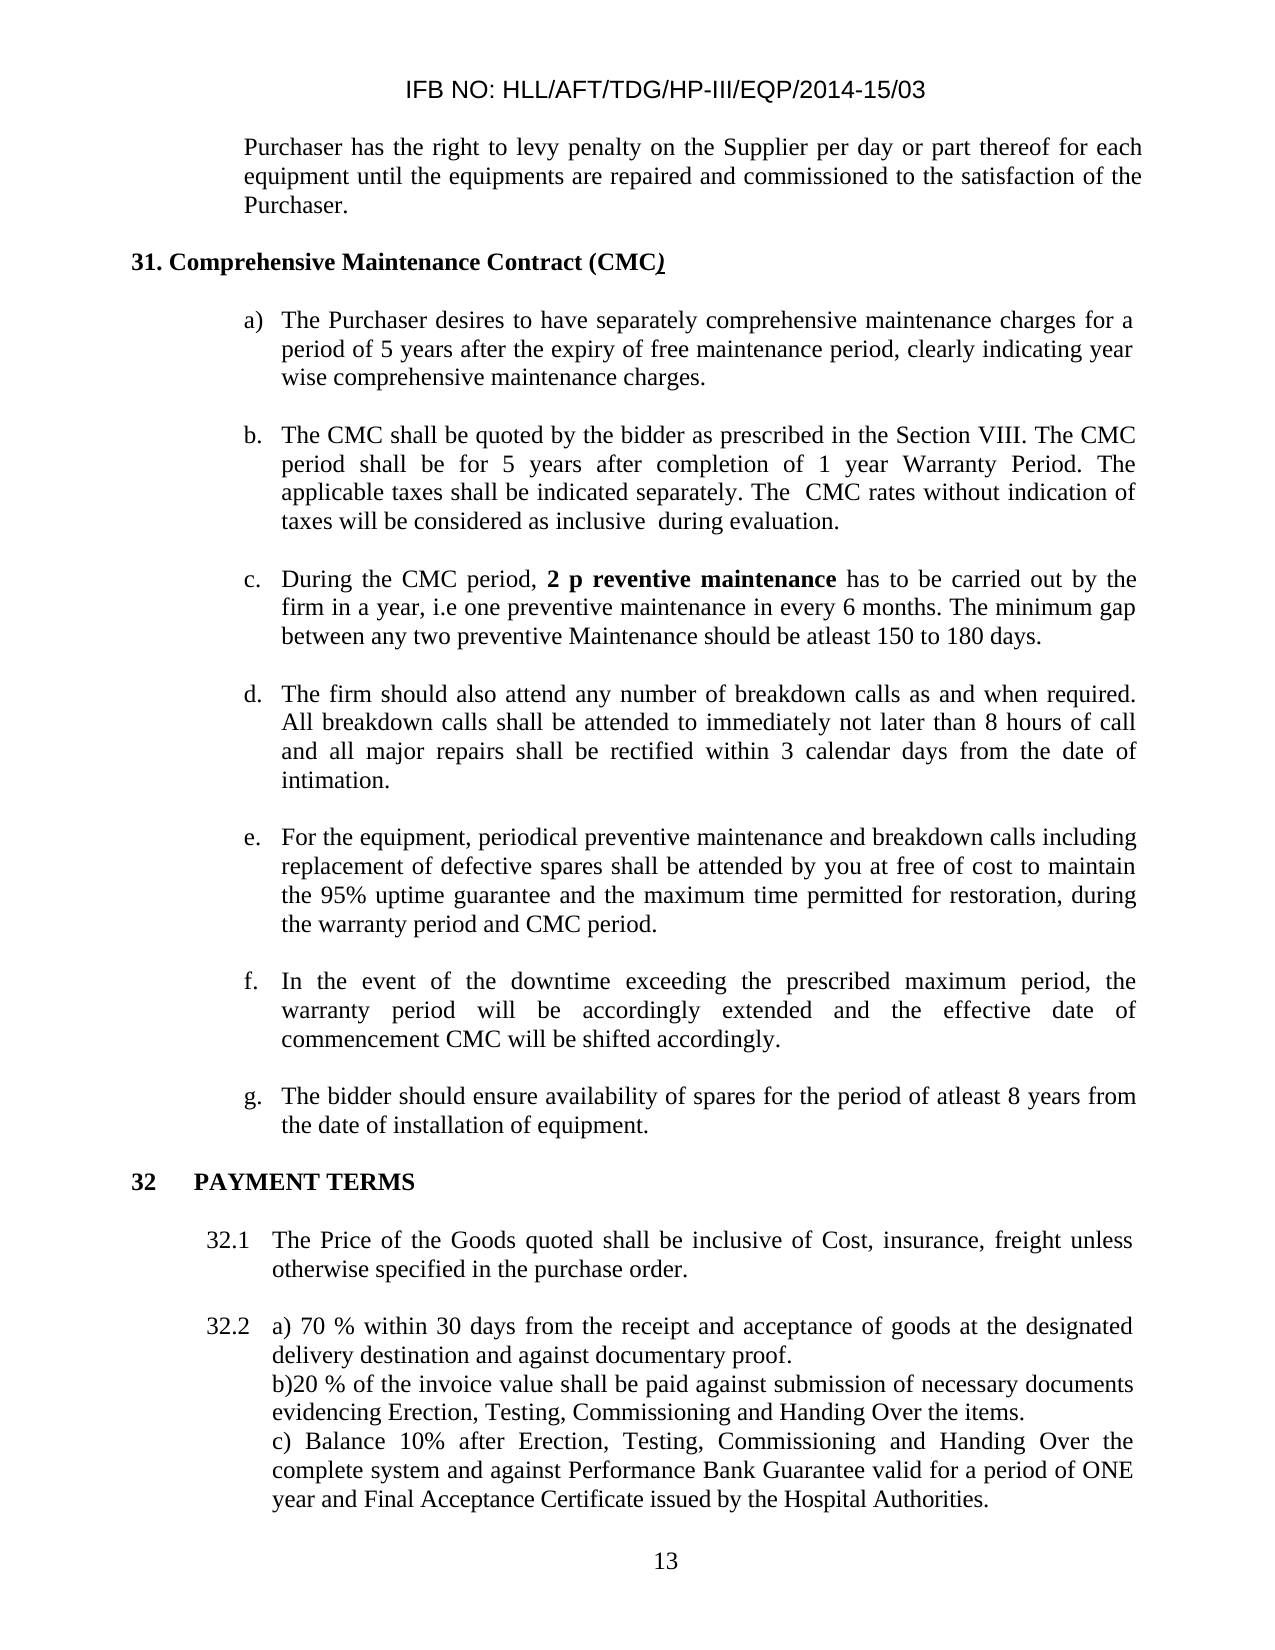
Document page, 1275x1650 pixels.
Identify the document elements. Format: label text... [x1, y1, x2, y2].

list The firm should also attend any number of breakdown calls as and when required. All breakdown calls shall be attended to immediately not later than 8 hours of call and all major repairs shall be rectified within 3 calendar days from the date of intimation. [244, 679, 1137, 794]
text 31. Comprehensive Maintenance Contract (CMC) [131, 247, 1134, 276]
text c) Balance 10% after Erection, Testing, Commissioning and Handing Over the complete system and against Performance Bank Guarantee valid for a period of ONE year and Final Acceptance Certificate issued by the Hospital Authorities. [272, 1426, 1134, 1512]
list During the CMC period, 2 p reventive maintenance has to be carried out by the firm in a year, i.e one preventive maintenance in every 6 months. The minimum gap between any two preventive Maintenance should be atleast 150 to 180 days. [244, 564, 1137, 650]
list For the equipment, periodical preventive maintenance and breakdown calls including replacement of defective spares shall be attended by you at free of cost to maintain the 95% uptime guarantee and the maximum time permitted for restoration, during the warranty period and CMC period. [244, 822, 1137, 937]
text 32 PAYMENT TERMS [131, 1167, 1144, 1196]
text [178, 132, 1144, 219]
list In the event of the downtime exceeding the prescribed maximum period, the warranty period will be accordingly extended and the effective date of commencement CMC will be shifted accordingly. [244, 966, 1137, 1052]
text b)20 % of the invoice value shall be paid against submission of necessary documents evidencing Erection, Testing, Commissioning and Handing Over the items. [272, 1369, 1134, 1426]
list The Purchaser desires to have separately comprehensive maintenance charges for a period of 5 years after the expiry of free maintenance period, clearly indicating year wise comprehensive maintenance charges. [244, 305, 1134, 391]
list a) 70 % within 30 days from the receipt and acceptance of goods at the designated delivery destination and against documentary proof. [206, 1311, 1134, 1369]
list The CMC shall be quoted by the bidder as prescribed in the Section VIII. The CMC period shall be for 5 years after completion of 1 year Warranty Period. The applicable taxes shall be indicated separately. The CMC rates without indication of taxes will be considered as inclusive during evaluation. [244, 420, 1137, 535]
text 32.1 The Price of the Goods quoted shall be inclusive of Cost, insurance, freight unless otherwise specified in the purchase order. [206, 1225, 1134, 1282]
list The bidder should ensure availability of spares for the period of atleast 8 years from the date of installation of equipment. [244, 1081, 1137, 1139]
